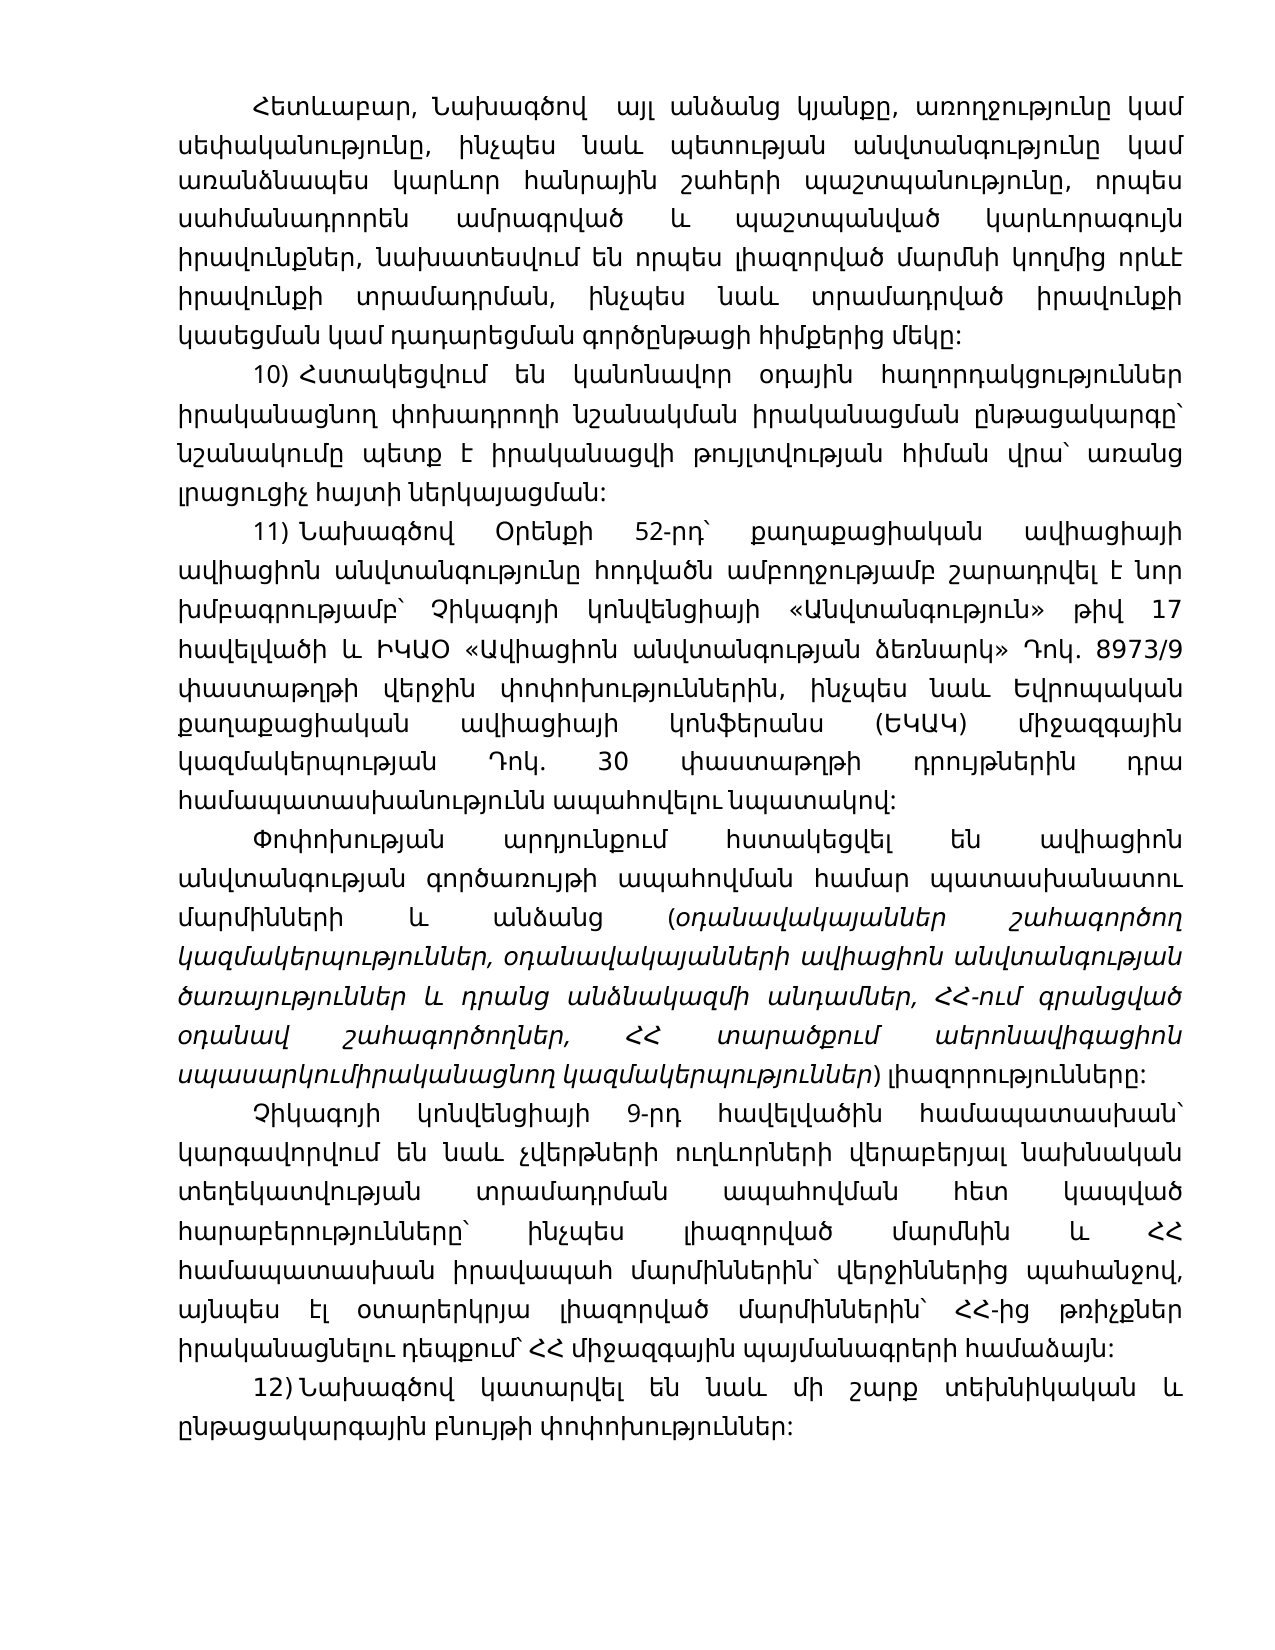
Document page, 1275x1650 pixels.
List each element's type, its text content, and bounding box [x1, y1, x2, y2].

list Հստակեցվում են կանոնավոր օդային հաղորդակցություններ իրականացնող փոխադրողի նշանակման իրականացման ընթացակարգը՝ նշանակումը պետք է իրականացվի թույլտվության հիման վրա՝ առանց լրացուցիչ հայտի ներկայացման: [177, 357, 1183, 509]
list Նախագծով կատարվել են նաև մի շարք տեխնիկական և ընթացակարգային բնույթի փոփոխություններ: [177, 1370, 1183, 1443]
text Հետևաբար, Նախագծով այլ անձանց կյանքը, առողջությունը կամ սեփականությունը, ինչպես նաև պետության անվտանգությունը կամ առանձնապես կարևոր հանրային շահերի պաշտպանությունը, որպես սահմանադրորեն ամրագրված և պաշտպանված կարևորագույն իրավունքներ, նախատեսվում են որպես լիազորված մարմնի կողմից որևէ իրավունքի տրամադրման, ինչպես նաև տրամադրված իրավունքի կասեցման կամ դադարեցման գործընթացի հիմքերից մեկը: [177, 89, 1183, 352]
list Փոփոխության արդյունքում հստակեցվել են ավիացիոն անվտանգության գործառույթի ապահովման համար պատասխանատու մարմինների և անձանց (օդանավակայաններ շահագործող կազմակերպություններ, օդանավակայանների ավիացիոն անվտանգության ծառայություններ և դրանց անձնակազմի անդամներ, ՀՀ-ում գրանցված օդանավ շահագործողներ, ՀՀ տարածքում աերոնավիգացիոն սպասարկումիրականացնող կազմակերպություններ) լիազորությունները: [177, 822, 1183, 1091]
list Նախագծով Օրենքի 52-րդ՝ քաղաքացիական ավիացիայի ավիացիոն անվտանգությունը հոդվածն ամբողջությամբ շարադրվել է նոր խմբագրությամբ՝ Չիկագոյի կոնվենցիայի «Անվտանգություն» թիվ 17 հավելվածի և ԻԿԱՕ «Ավիացիոն անվտանգության ձեռնարկ» Դոկ. 8973/9 փաստաթղթի վերջին փոփոխություններին, ինչպես նաև Եվրոպական քաղաքացիական ավիացիայի կոնֆերանս (ԵԿԱԿ) միջազգային կազմակերպության Դոկ. 30 փաստաթղթի դրույթներին դրա համապատասխանությունն ապահովելու նպատակով: [177, 514, 1183, 816]
list Չիկագոյի կոնվենցիայի 9-րդ հավելվածին համապատասխան՝ կարգավորվում են նաև չվերթների ուղևորների վերաբերյալ նախնական տեղեկատվության տրամադրման ապահովման հետ կապված հարաբերությունները՝ ինչպես լիազորված մարմնին և ՀՀ համապատասխան իրավապահ մարմիններին՝ վերջիններից պահանջով, այնպես էլ օտարերկրյա լիազորված մարմիններին՝ ՀՀ-ից թռիչքներ իրականացնելու դեպքում՝ ՀՀ միջազգային պայմանագրերի համաձայն: [177, 1096, 1183, 1365]
